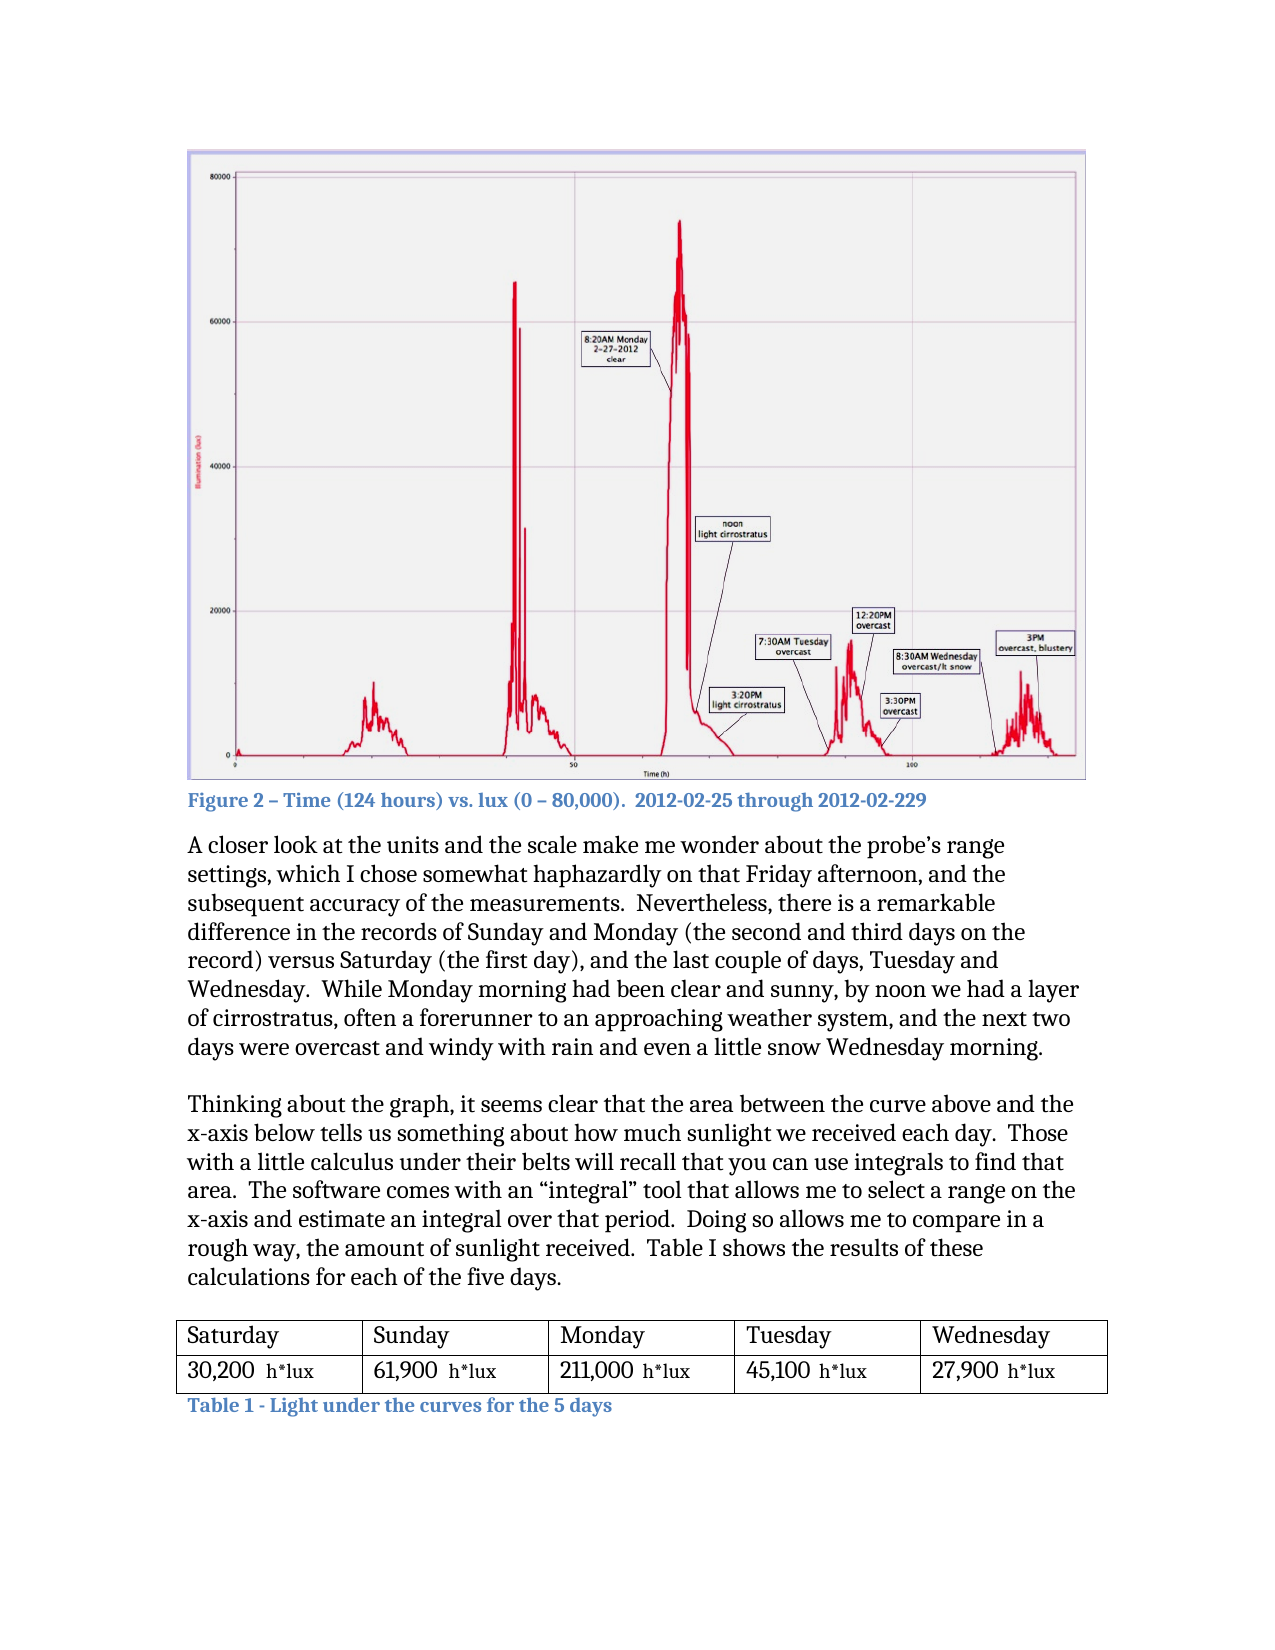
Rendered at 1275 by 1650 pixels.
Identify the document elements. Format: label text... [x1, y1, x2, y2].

table_cell 27,900 h*lux [921, 1356, 1107, 1392]
table_header Sunday [363, 1321, 548, 1355]
text Table 1 - Light under the curves for the 5 days [187, 1394, 1087, 1417]
table_header Wednesday [921, 1321, 1107, 1355]
table_cell 30,200 h*lux [177, 1356, 362, 1392]
table_header Monday [549, 1321, 734, 1355]
table_cell 45,100 h*lux [735, 1356, 920, 1392]
table_cell 211,000 h*lux [549, 1356, 734, 1392]
table_header Tuesday [735, 1321, 920, 1355]
picture [187, 149, 1086, 780]
table_header Saturday [177, 1321, 362, 1355]
text Thinking about the graph, it seems clear that the area between the curve above and the x-axis below tells us something about how much sunlight we received each day. Those with a little calculus under their belts will recall that you can use integrals to find that area. The software comes with an “integral” tool that allows me to select a range on the x-axis and estimate an integral over that period. Doing so allows me to compare in a rough way, the amount of sunlight received. Table I shows the results of these calculations for each of the five days. [187, 1090, 1087, 1291]
table_cell 61,900 h*lux [363, 1356, 548, 1392]
